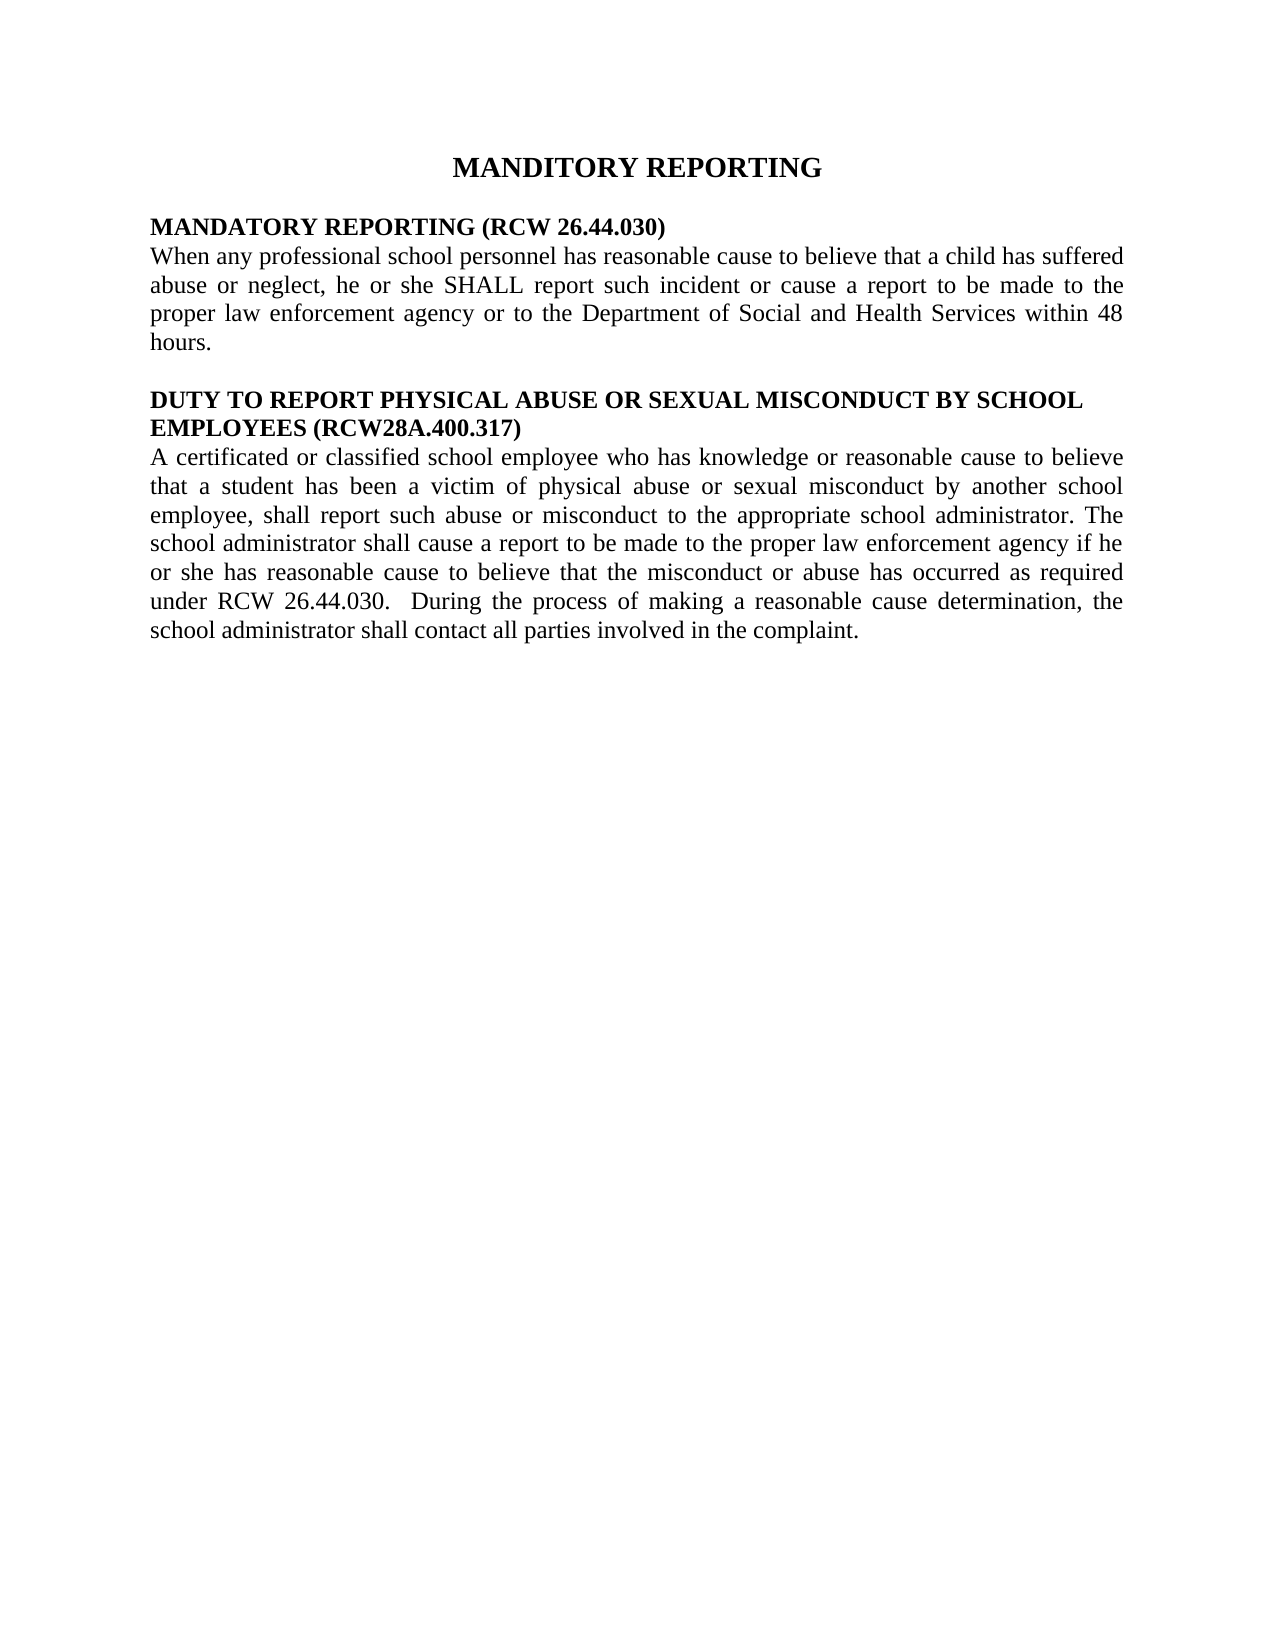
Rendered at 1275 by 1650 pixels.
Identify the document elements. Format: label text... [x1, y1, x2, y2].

text When any professional school personnel has reasonable cause to believe that a child has suffered abuse or neglect, he or she SHALL report such incident or cause a report to be made to the proper law enforcement agency or to the Department of Social and Health Services within 48 hours. [150, 241, 1125, 356]
text MANDITORY REPORTING [150, 150, 1125, 183]
text A certificated or classified school employee who has knowledge or reasonable cause to believe that a student has been a victim of physical abuse or sexual misconduct by another school employee, shall report such abuse or misconduct to the appropriate school administrator. The school administrator shall cause a report to be made to the proper law enforcement agency if he or she has reasonable cause to believe that the misconduct or abuse has occurred as required under RCW 26.44.030. During the process of making a reasonable cause determination, the school administrator shall contact all parties involved in the complaint. [150, 442, 1125, 643]
text DUTY TO REPORT PHYSICAL ABUSE OR SEXUAL MISCONDUCT BY SCHOOL EMPLOYEES (RCW28A.400.317) [150, 385, 1125, 442]
text MANDATORY REPORTING (RCW 26.44.030) [150, 212, 1125, 241]
